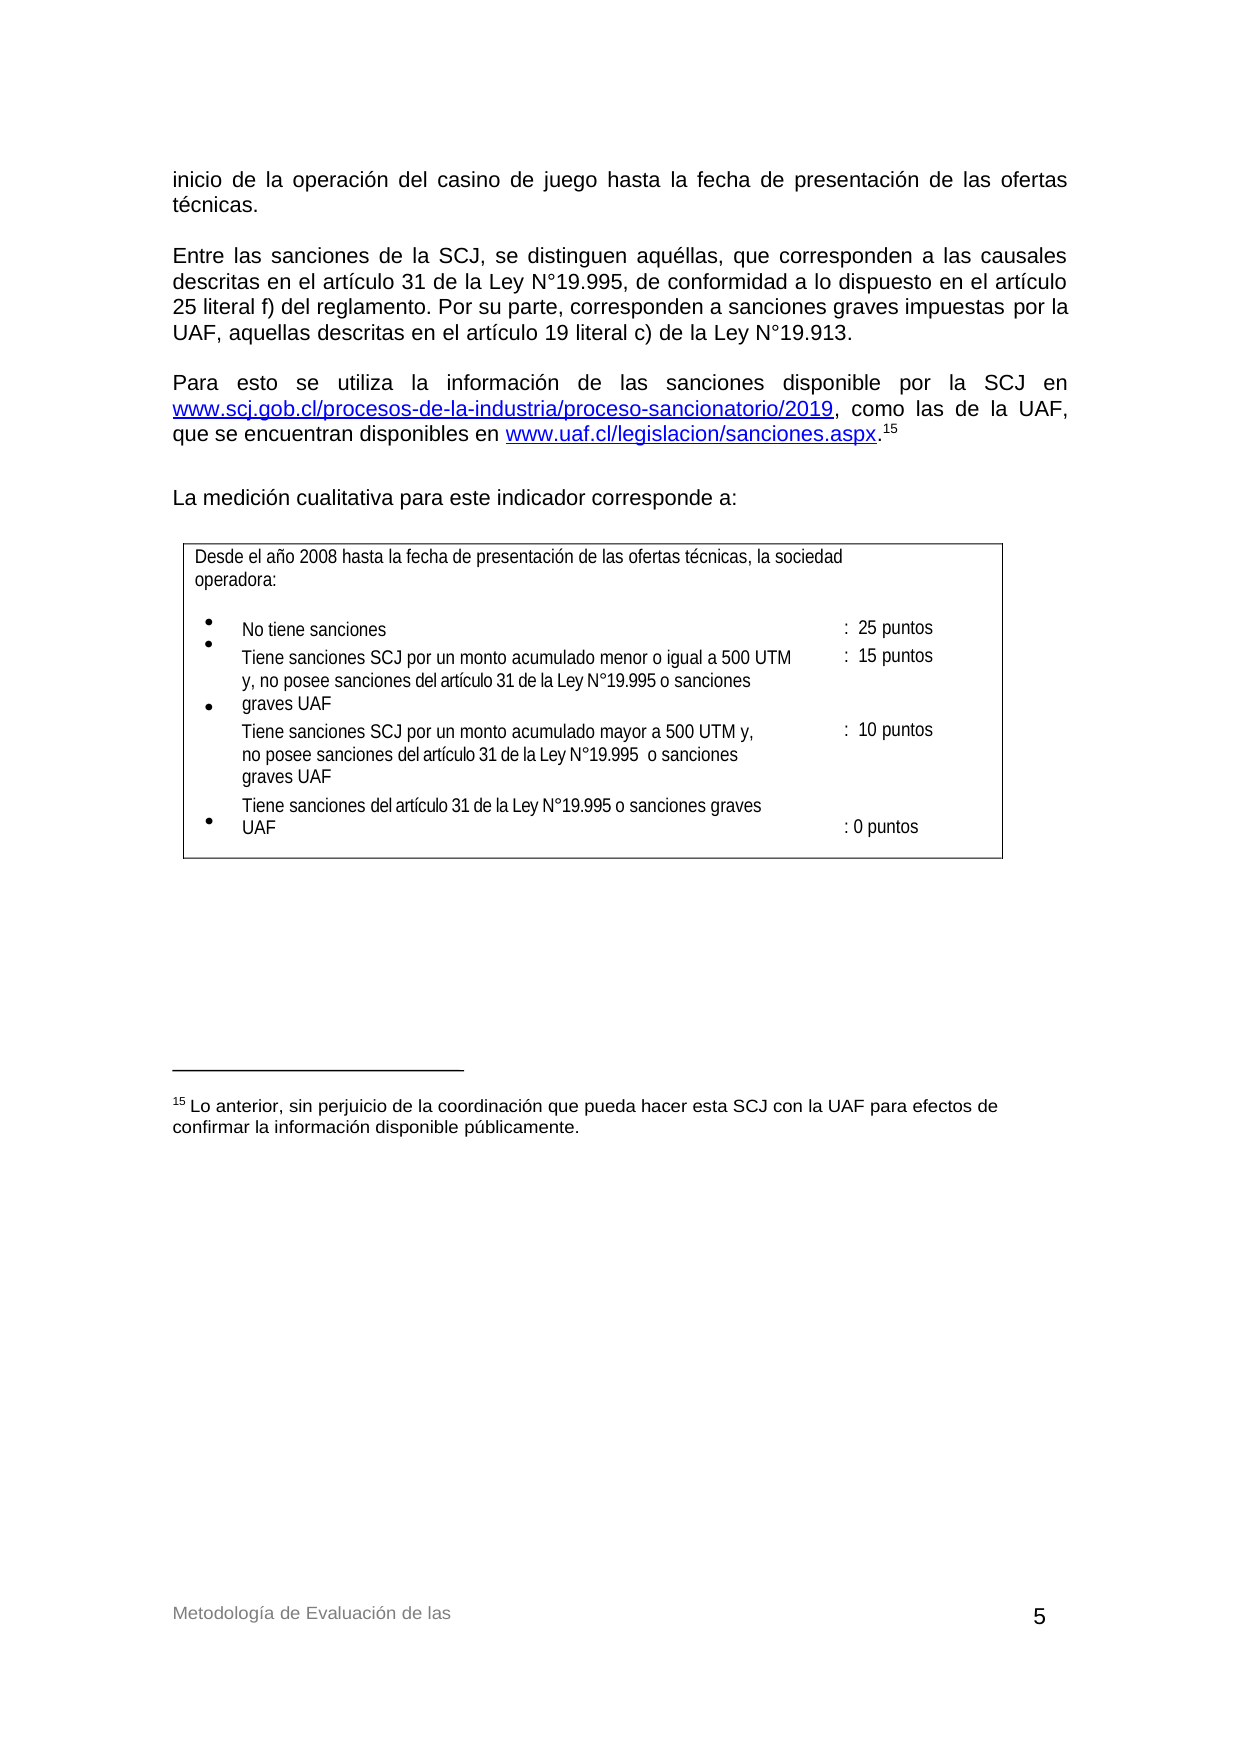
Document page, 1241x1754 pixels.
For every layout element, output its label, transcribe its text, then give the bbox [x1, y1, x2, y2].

text Entre las sanciones de la SCJ, se distinguen aquéllas, que corresponden a las causales descritas en el artículo 31 de la Ley N°19.995, de conformidad a lo dispuesto en el artículo 25 literal f) del reglamento. Por su parte, corresponden a sanciones graves impuestas por la UAF, aquellas descritas en el artículo 19 literal c) de la Ley N°19.913. [172, 243, 1069, 344]
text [172, 167, 1070, 217]
text Para esto se utiliza la información de las sanciones disponible por la SCJ en www.scj.gob.cl/procesos-de-la-industria/proceso-sancionatorio/2019, como las de la UAF, que se encuentran disponibles en www.uaf.cl/legislacion/sanciones.aspx.15 [172, 370, 1069, 446]
text 15 Lo anterior, sin perjuicio de la coordinación que pueda hacer esta SCJ con la UAF para efectos de confirmar la información disponible públicamente. [172, 1095, 1070, 1137]
text La medición cualitativa para este indicador corresponde a: [172, 484, 1144, 509]
